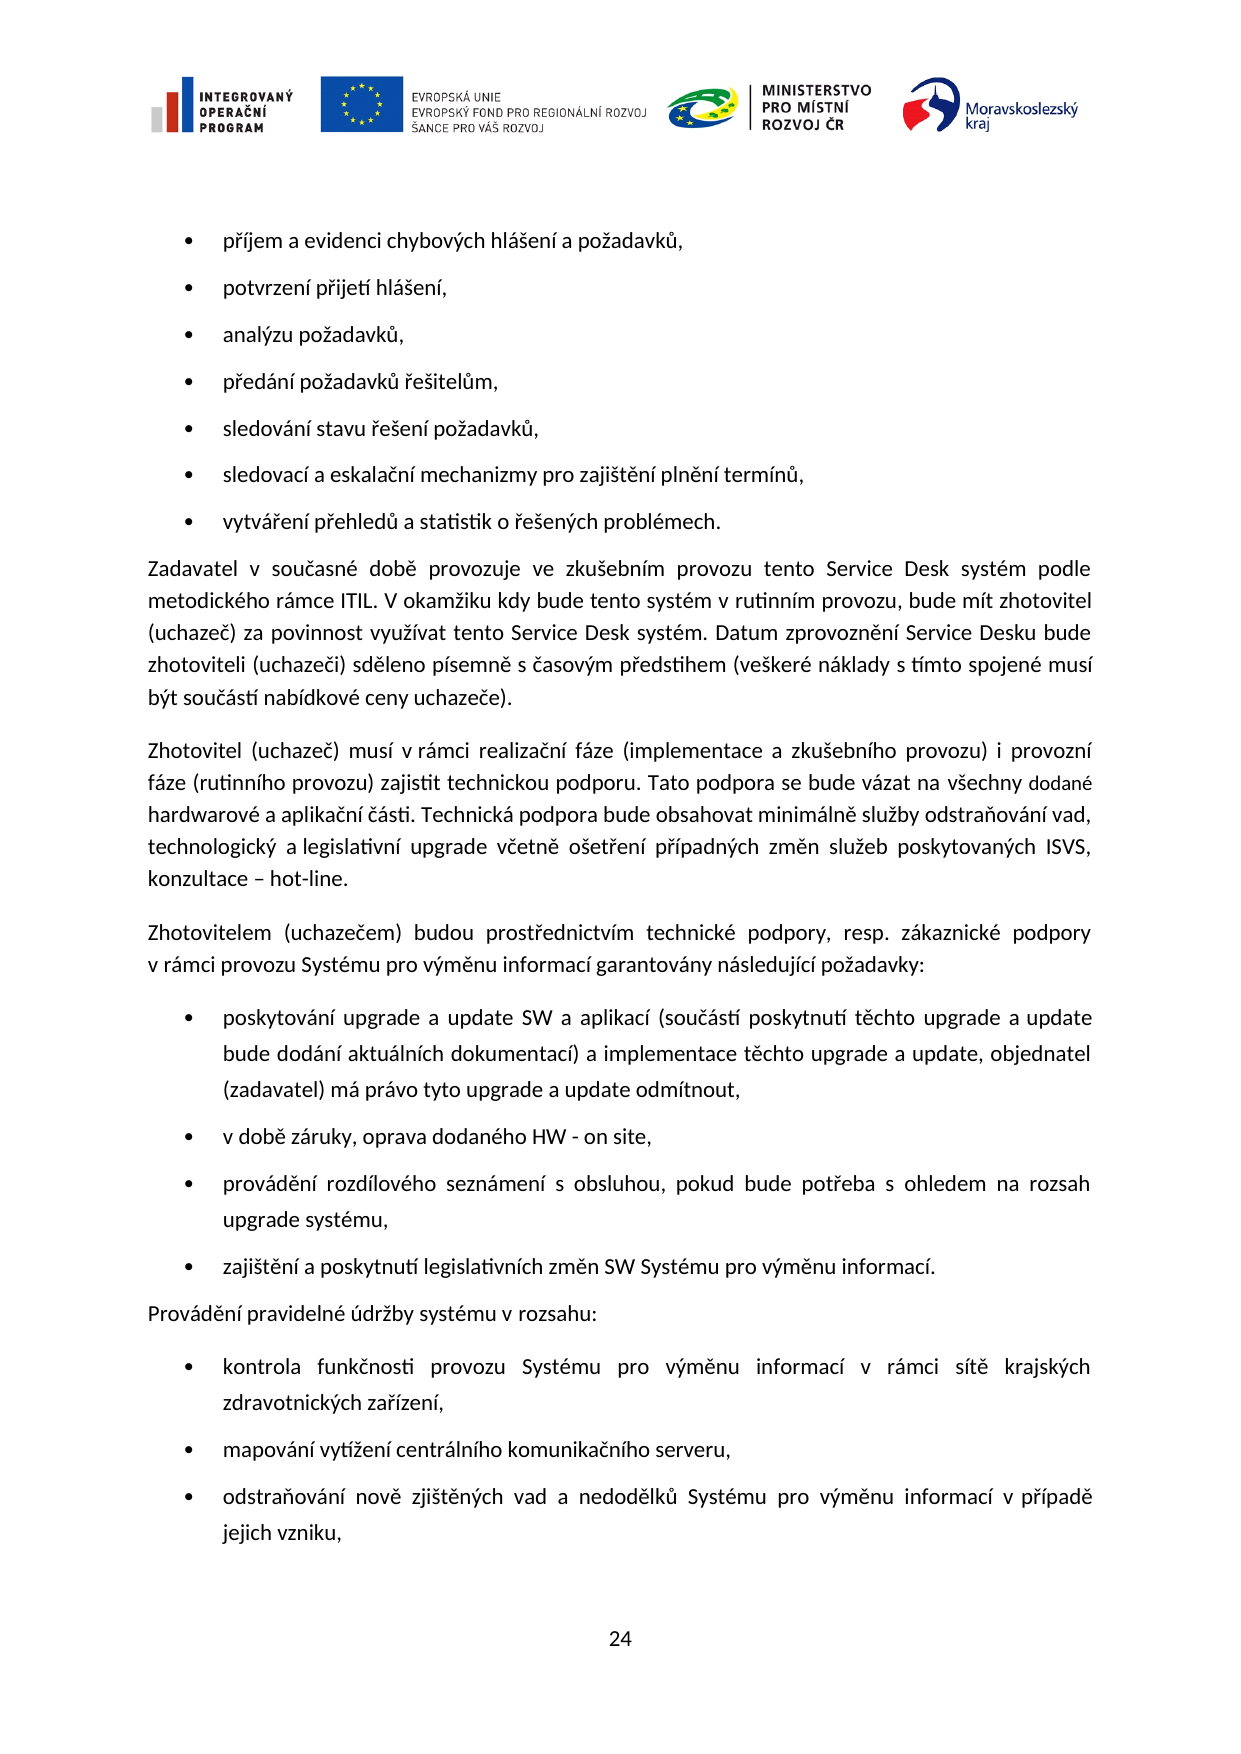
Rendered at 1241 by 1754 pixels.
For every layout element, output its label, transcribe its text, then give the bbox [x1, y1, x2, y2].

list provádění rozdílového seznámení s obsluhou, pokud bude potřeba s ohledem na rozsah upgrade systému, [185, 1169, 1092, 1233]
picture [147, 73, 1092, 143]
text Zhotovitelem (uchazečem) budou prostřednictvím technické podpory, resp. zákaznické podpory v rámci provozu Systému pro výměnu informací garantovány následující požadavky: [148, 918, 1092, 978]
list příjem a evidenci chybových hlášení a požadavků, [185, 227, 1092, 255]
list kontrola funkčnosti provozu Systému pro výměnu informací v rámci sítě krajských zdravotnických zařízení, [185, 1352, 1092, 1416]
list vytváření přehledů a statistik o řešených problémech. [185, 507, 1092, 535]
list v době záruky, oprava dodaného HW - on site, [185, 1122, 1092, 1150]
list předání požadavků řešitelům, [185, 367, 1092, 395]
list odstraňování nově zjištěných vad a nedodělků Systému pro výměnu informací v případě jejich vzniku, [185, 1482, 1092, 1546]
list poskytování upgrade a update SW a aplikací (součástí poskytnutí těchto upgrade a update bude dodání aktuálních dokumentací) a implementace těchto upgrade a update, objednatel (zadavatel) má právo tyto upgrade a update odmítnout, [185, 1003, 1092, 1103]
list analýzu požadavků, [185, 320, 1092, 348]
list zajištění a poskytnutí legislativních změn SW Systému pro výměnu informací. [185, 1252, 1092, 1280]
list sledovací a eskalační mechanizmy pro zajištění plnění termínů, [185, 461, 1092, 488]
list potvrzení přijetí hlášení, [185, 273, 1092, 301]
text Zhotovitel (uchazeč) musí v rámci realizační fáze (implementace a zkušebního provozu) i provozní fáze (rutinního provozu) zajistit technickou podporu. Tato podpora se bude vázat na všechny dodané hardwarové a aplikační části. Technická podpora bude obsahovat minimálně služby odstraňování vad, technologický a legislativní upgrade včetně ošetření případných změn služeb poskytovaných ISVS, konzultace – hot-line. [148, 736, 1092, 893]
list mapování vytížení centrálního komunikačního serveru, [185, 1435, 1092, 1463]
text Zadavatel v současné době provozuje ve zkušebním provozu tento Service Desk systém podle metodického rámce ITIL. V okamžiku kdy bude tento systém v rutinním provozu, bude mít zhotovitel (uchazeč) za povinnost využívat tento Service Desk systém. Datum zprovoznění Service Desku bude zhotoviteli (uchazeči) sděleno písemně s časovým předstihem (veškeré náklady s tímto spojené musí být součástí nabídkové ceny uchazeče). [148, 554, 1092, 711]
list sledování stavu řešení požadavků, [185, 414, 1092, 442]
text Provádění pravidelné údržby systému v rozsahu: [148, 1299, 1092, 1327]
